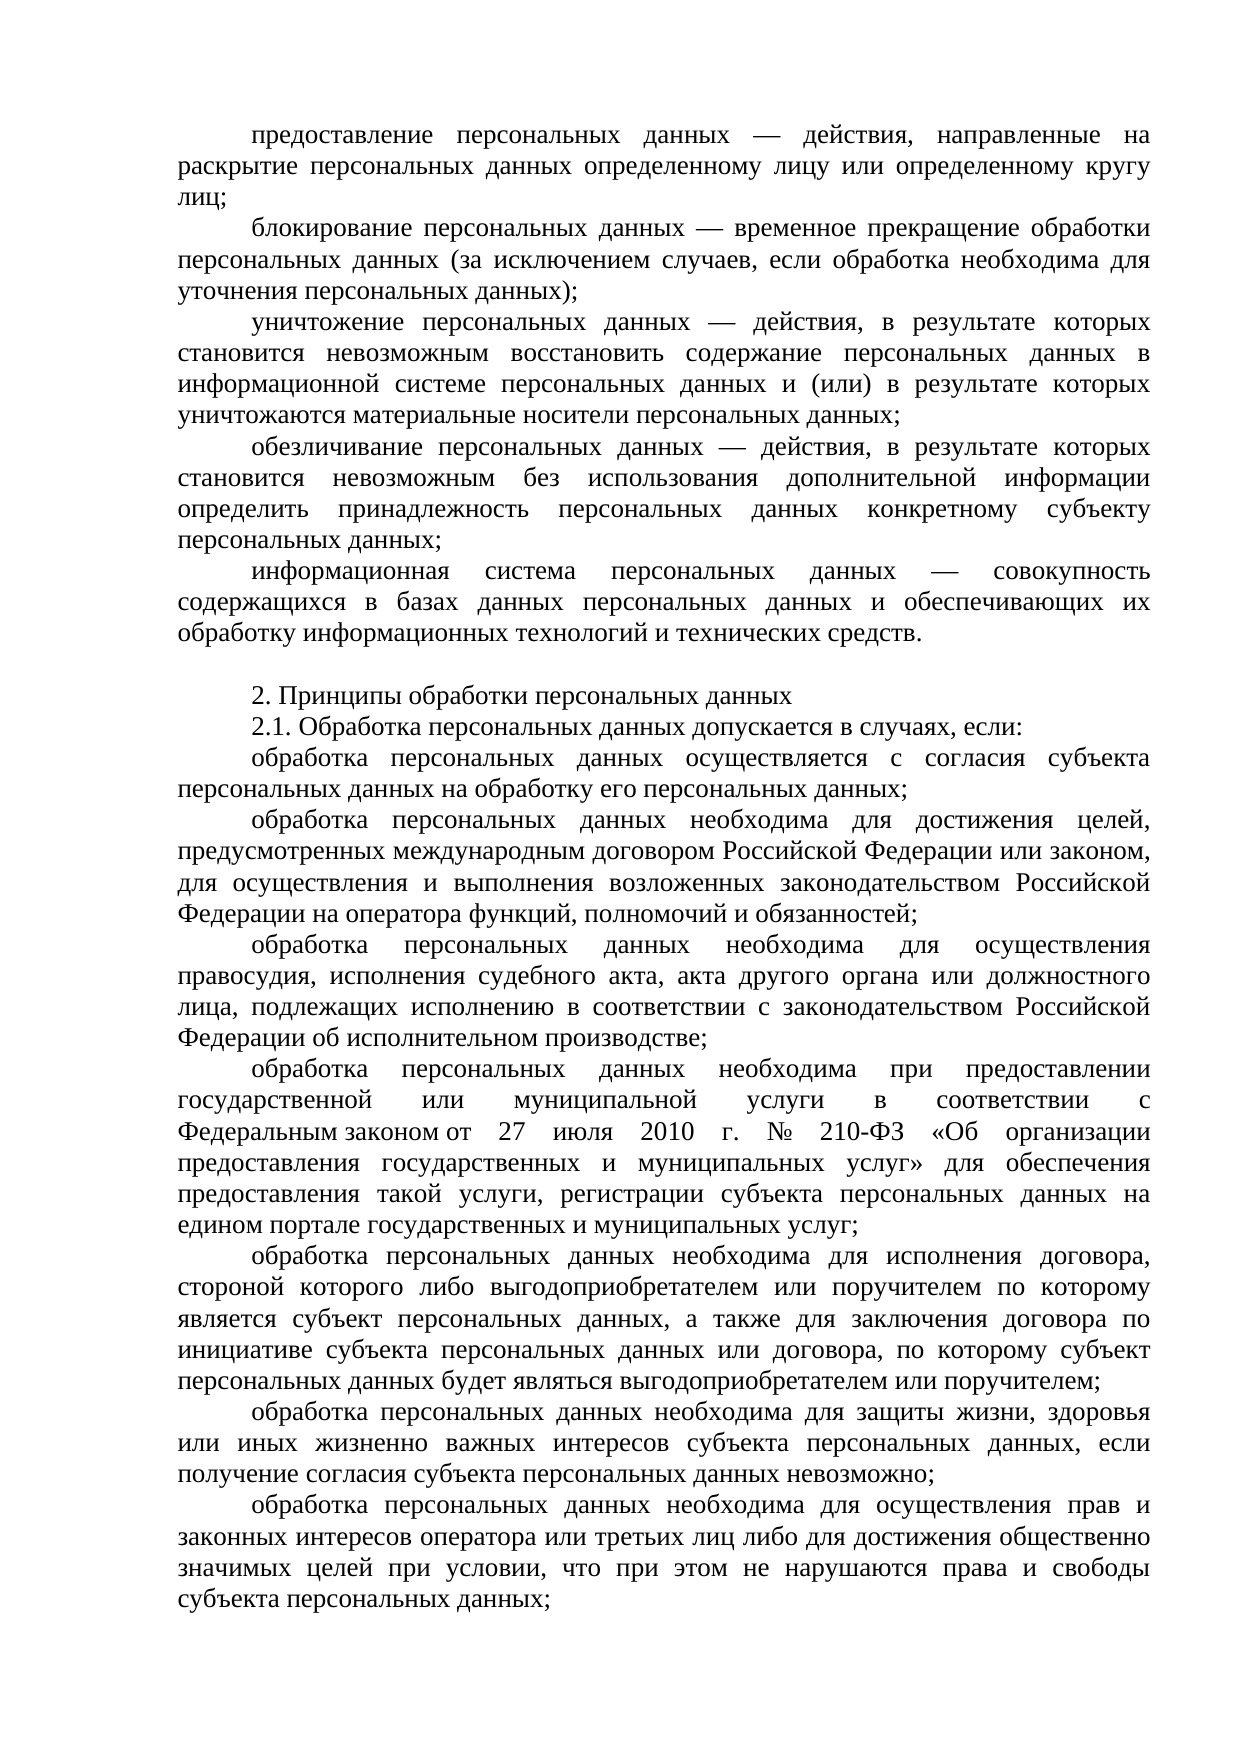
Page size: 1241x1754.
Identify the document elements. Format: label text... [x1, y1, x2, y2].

text блокирование персональных данных — временное прекращение обработки персональных данных (за исключением случаев, если обработка необходима для уточнения персональных данных); [177, 212, 1152, 305]
text обработка персональных данных необходима для осуществления правосудия, исполнения судебного акта, акта другого органа или должностного лица, подлежащих исполнению в соответствии с законодательством Российской Федерации об исполнительном производстве; [177, 928, 1152, 1052]
text обезличивание персональных данных — действия, в результате которых становится невозможным без использования дополнительной информации определить принадлежность персональных данных конкретному субъекту персональных данных; [177, 429, 1152, 554]
text обработка персональных данных необходима для исполнения договора, стороной которого либо выгодоприобретателем или поручителем по которому является субъект персональных данных, а также для заключения договора по инициативе субъекта персональных данных или договора, по которому субъект персональных данных будет являться выгодоприобретателем или поручителем; [177, 1239, 1152, 1395]
text обработка персональных данных необходима при предоставлении государственной или муниципальной услуги в соответствии с Федеральным законом от 27 июля 2010 г. № 210-ФЗ «Об организации предоставления государственных и муниципальных услуг» для обеспечения предоставления такой услуги, регистрации субъекта персональных данных на едином портале государственных и муниципальных услуг; [177, 1052, 1152, 1239]
text обработка персональных данных необходима для достижения целей, предусмотренных международным договором Российской Федерации или законом, для осуществления и выполнения возложенных законодательством Российской Федерации на оператора функций, полномочий и обязанностей; [177, 803, 1152, 928]
text информационная система персональных данных — совокупность содержащихся в базах данных персональных данных и обеспечивающих их обработку информационных технологий и технических средств. [177, 554, 1152, 648]
text обработка персональных данных осуществляется с согласия субъекта персональных данных на обработку его персональных данных; [177, 741, 1152, 803]
text уничтожение персональных данных — действия, в результате которых становится невозможным восстановить содержание персональных данных в информационной системе персональных данных и (или) в результате которых уничтожаются материальные носители персональных данных; [177, 305, 1152, 429]
text обработка персональных данных необходима для защиты жизни, здоровья или иных жизненно важных интересов субъекта персональных данных, если получение согласия субъекта персональных данных невозможно; [177, 1395, 1152, 1488]
text обработка персональных данных необходима для осуществления прав и законных интересов оператора или третьих лиц либо для достижения общественно значимых целей при условии, что при этом не нарушаются права и свободы субъекта персональных данных; [177, 1488, 1152, 1613]
text 2. Принципы обработки персональных данных [177, 679, 1152, 710]
text предоставление персональных данных — действия, направленные на раскрытие персональных данных определенному лицу или определенному кругу лиц; [177, 118, 1152, 212]
text 2.1. Обработка персональных данных допускается в случаях, если: [177, 710, 1152, 741]
